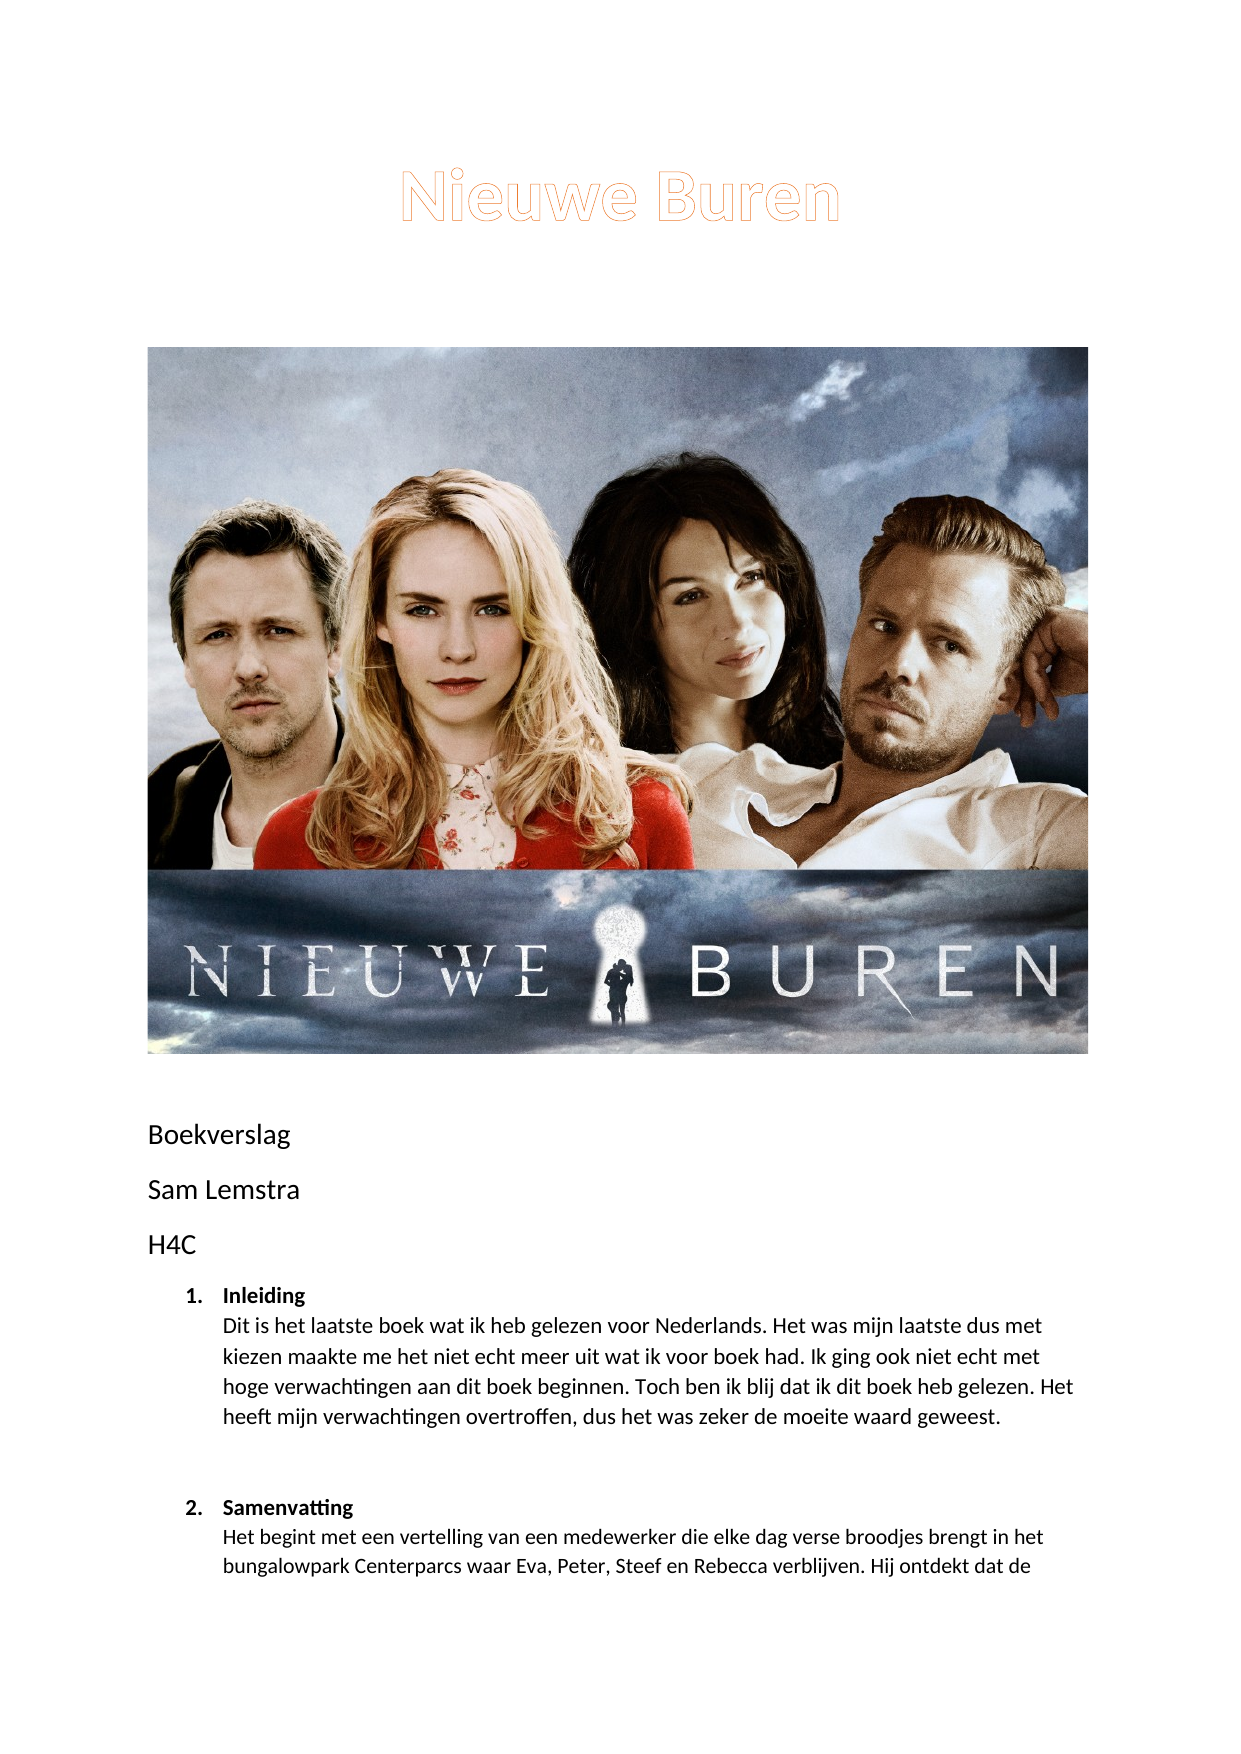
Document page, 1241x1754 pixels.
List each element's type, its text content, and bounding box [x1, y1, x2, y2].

text H4C [148, 1226, 1093, 1262]
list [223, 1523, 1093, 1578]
list Dit is het laatste boek wat ik heb gelezen voor Nederlands. Het was mijn laatste dus met kiezen maakte me het niet echt meer uit wat ik voor boek had. Ik ging ook niet echt met hoge verwachtingen aan dit boek beginnen. Toch ben ik blij dat ik dit boek heb gelezen. Het heeft mijn verwachtingen overtroffen, dus het was zeker de moeite waard geweest. [223, 1312, 1093, 1430]
text Boekverslag [148, 732, 1093, 1152]
text Nieuwe Buren [148, 148, 1093, 239]
list Samenvatting [185, 1493, 1093, 1521]
text Sam Lemstra [148, 1171, 1093, 1207]
picture [147, 347, 1088, 1054]
list Inleiding [185, 1281, 1093, 1309]
